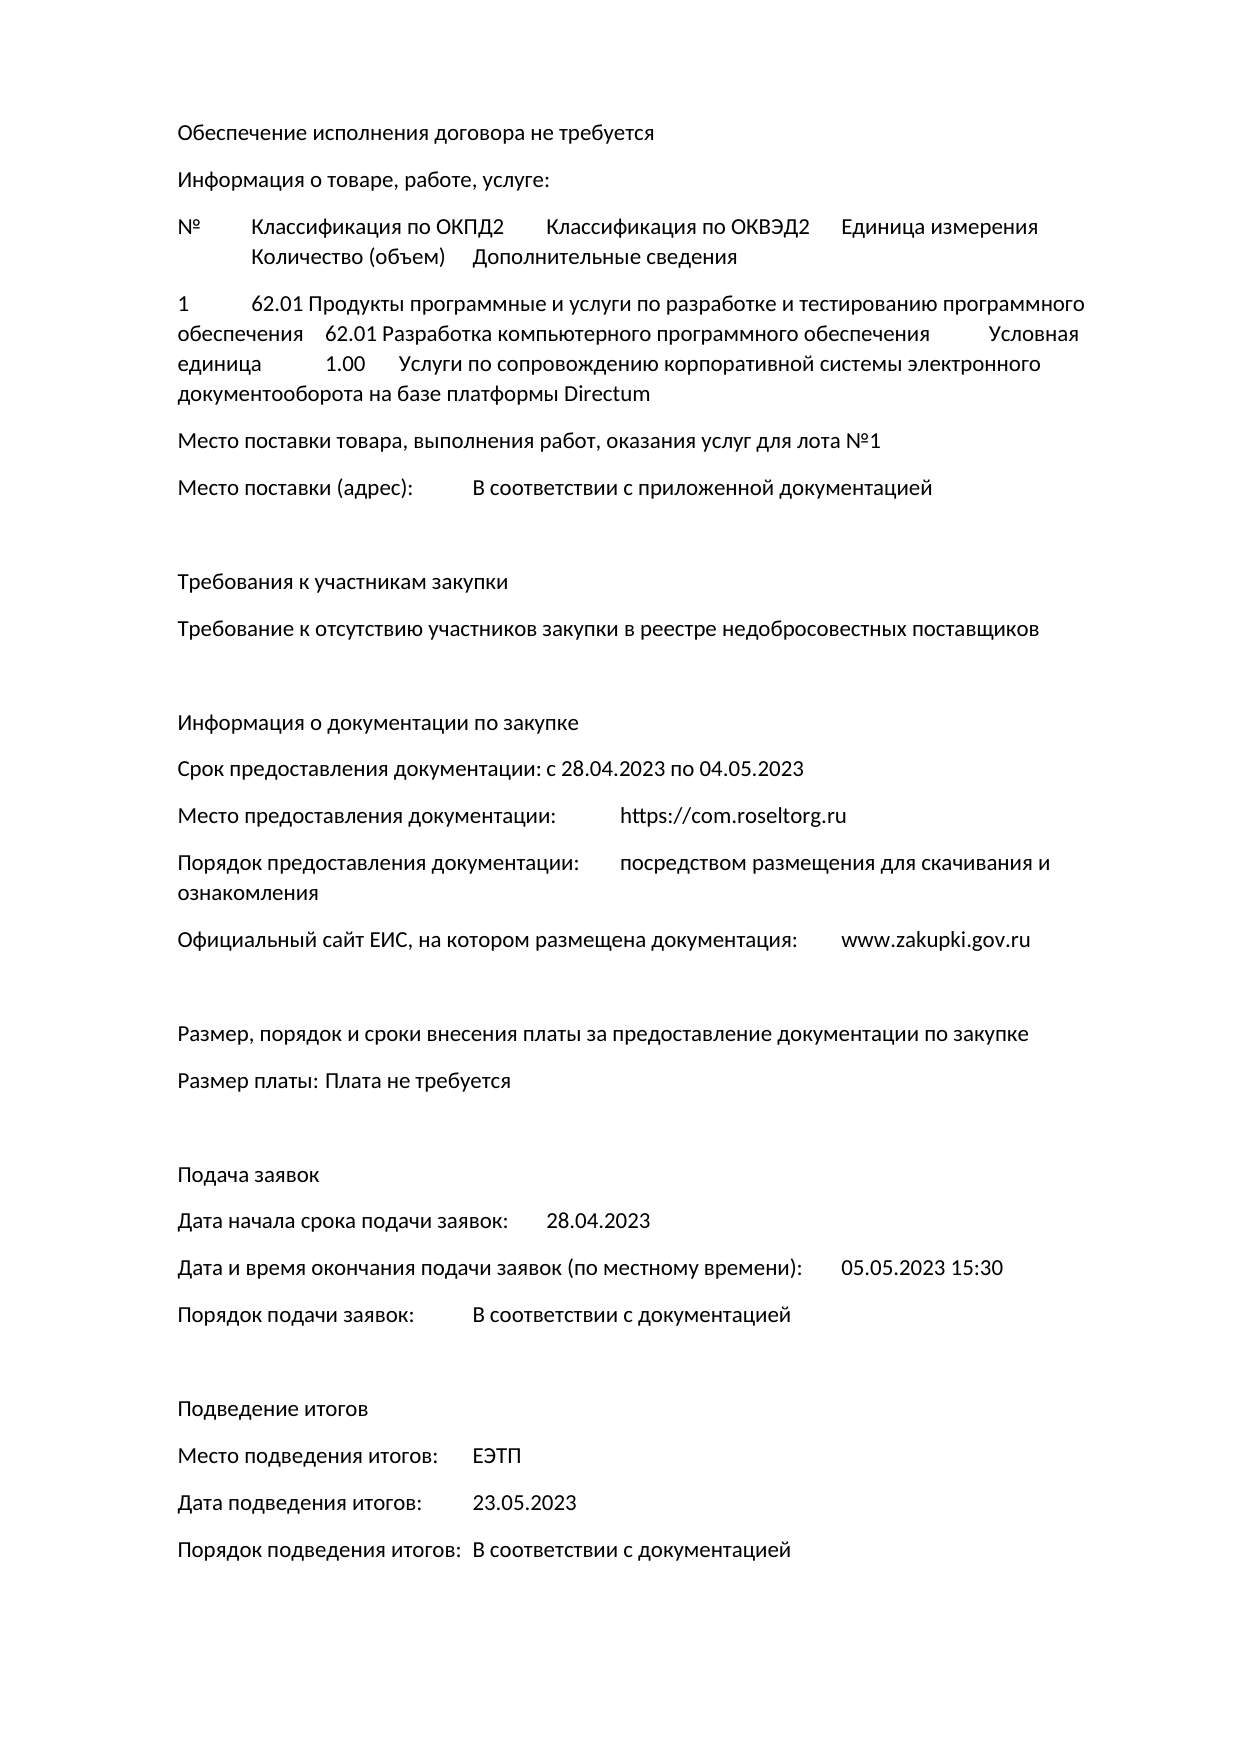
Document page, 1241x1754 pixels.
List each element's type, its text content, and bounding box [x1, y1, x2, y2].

text Требование к отсутствию участников закупки в реестре недобросовестных поставщиков [177, 614, 1152, 642]
text 1 62.01 Продукты программные и услуги по разработке и тестированию программного обеспечения 62.01 Разработка компьютерного программного обеспечения Условная единица 1.00 Услуги по сопровождению корпоративной системы электронного документооборота на базе платформы Directum [177, 289, 1152, 408]
text Размер платы: Плата не требуется [177, 1066, 1152, 1094]
text Информация о документации по закупке [177, 708, 1152, 736]
text Размер, порядок и сроки внесения платы за предоставление документации по закупке [177, 1019, 1152, 1047]
text Срок предоставления документации: с 28.04.2023 по 04.05.2023 [177, 754, 1152, 783]
text Место предоставления документации: https://com.roseltorg.ru [177, 801, 1152, 829]
text Подведение итогов [177, 1394, 1152, 1422]
text Порядок подведения итогов: В соответствии с документацией [177, 1535, 1152, 1563]
text Дата начала срока подачи заявок: 28.04.2023 [177, 1207, 1152, 1235]
text Подача заявок [177, 1160, 1152, 1188]
text Место подведения итогов: ЕЭТП [177, 1441, 1152, 1469]
text Информация о товаре, работе, услуге: [177, 165, 1152, 193]
text Место поставки товара, выполнения работ, оказания услуг для лота №1 [177, 426, 1152, 454]
text Официальный сайт ЕИС, на котором размещена документация: www.zakupki.gov.ru [177, 925, 1152, 953]
text Обеспечение исполнения договора не требуется [177, 118, 1152, 146]
text Дата и время окончания подачи заявок (по местному времени): 05.05.2023 15:30 [177, 1253, 1152, 1282]
text Порядок предоставления документации: посредством размещения для скачивания и ознакомления [177, 848, 1152, 907]
text Требования к участникам закупки [177, 567, 1152, 595]
text Порядок подачи заявок: В соответствии с документацией [177, 1300, 1152, 1328]
text Дата подведения итогов: 23.05.2023 [177, 1488, 1152, 1516]
text Место поставки (адрес): В соответствии с приложенной документацией [177, 473, 1152, 501]
text № Классификация по ОКПД2 Классификация по ОКВЭД2 Единица измерения Количество (объем) Дополнительные сведения [177, 212, 1152, 270]
